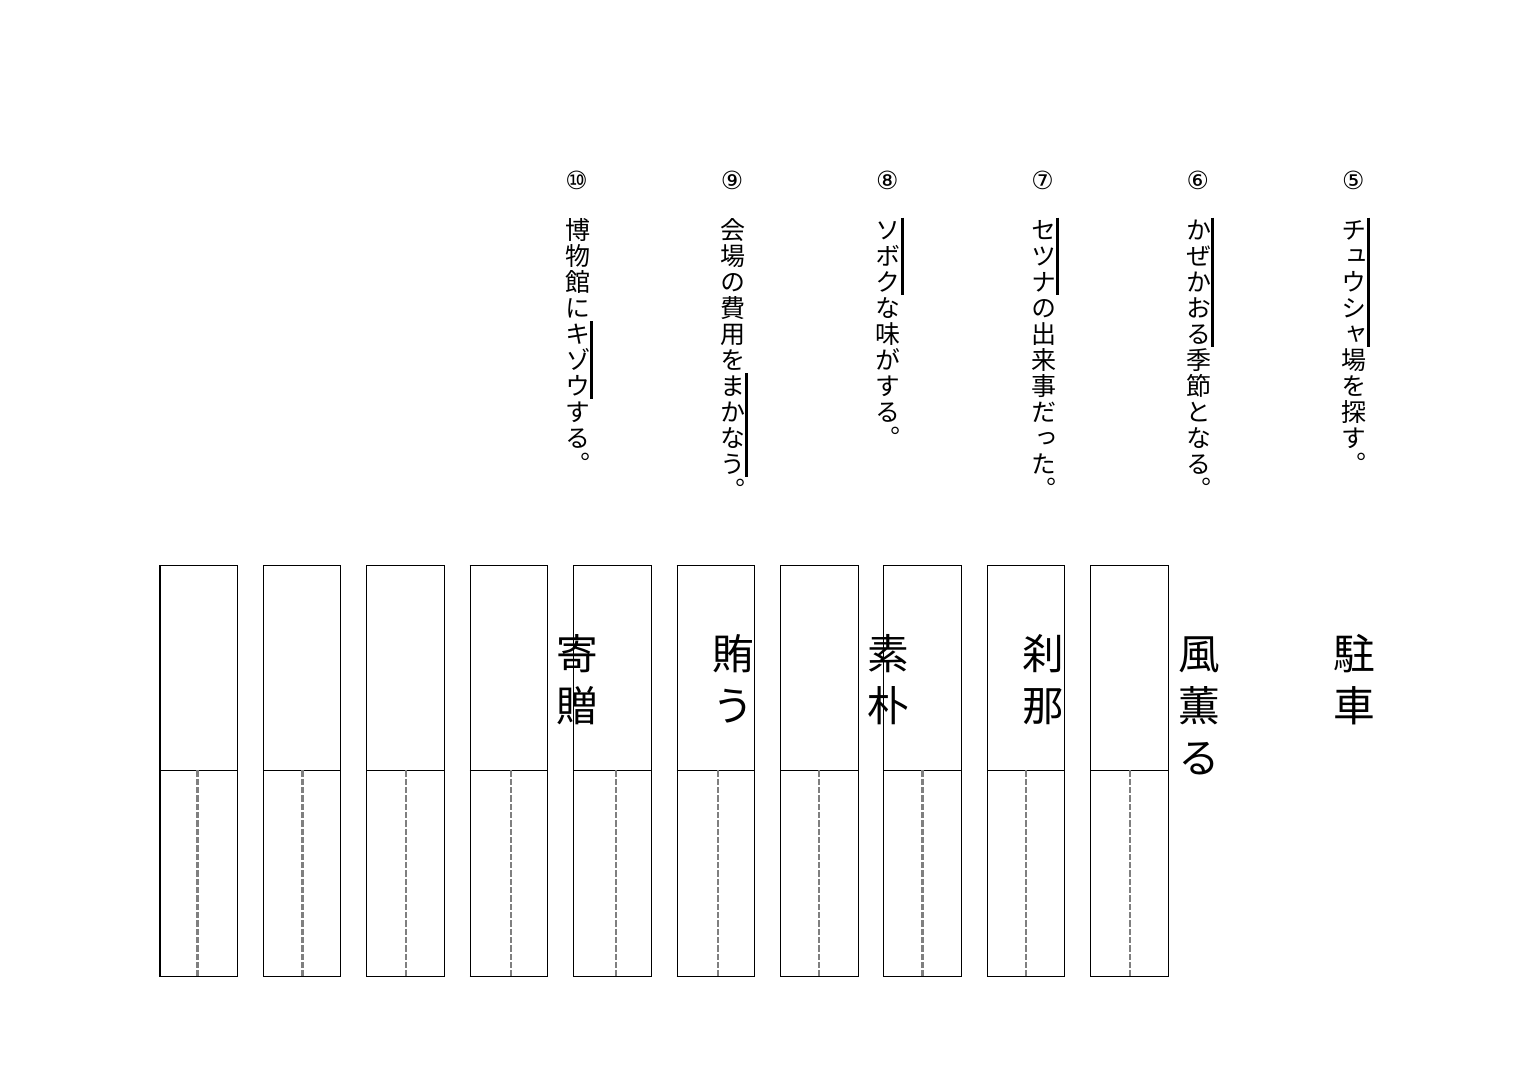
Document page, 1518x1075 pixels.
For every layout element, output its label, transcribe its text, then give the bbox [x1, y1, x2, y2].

text ⑧ソボクな味がする。 素朴 [836, 166, 940, 969]
text ⑦セツナの出来事だった。 刹那 [992, 166, 1095, 969]
text ⑩博物館にキゾウする。 寄贈 [526, 166, 629, 969]
text ⑤チュウシャ場を探す。 駐車 [1302, 166, 1406, 969]
text ⑥かぜかおる季節となる。 風薫る [1147, 166, 1251, 969]
text ⑨会場の費用をまかなう。 賄う [681, 166, 785, 969]
